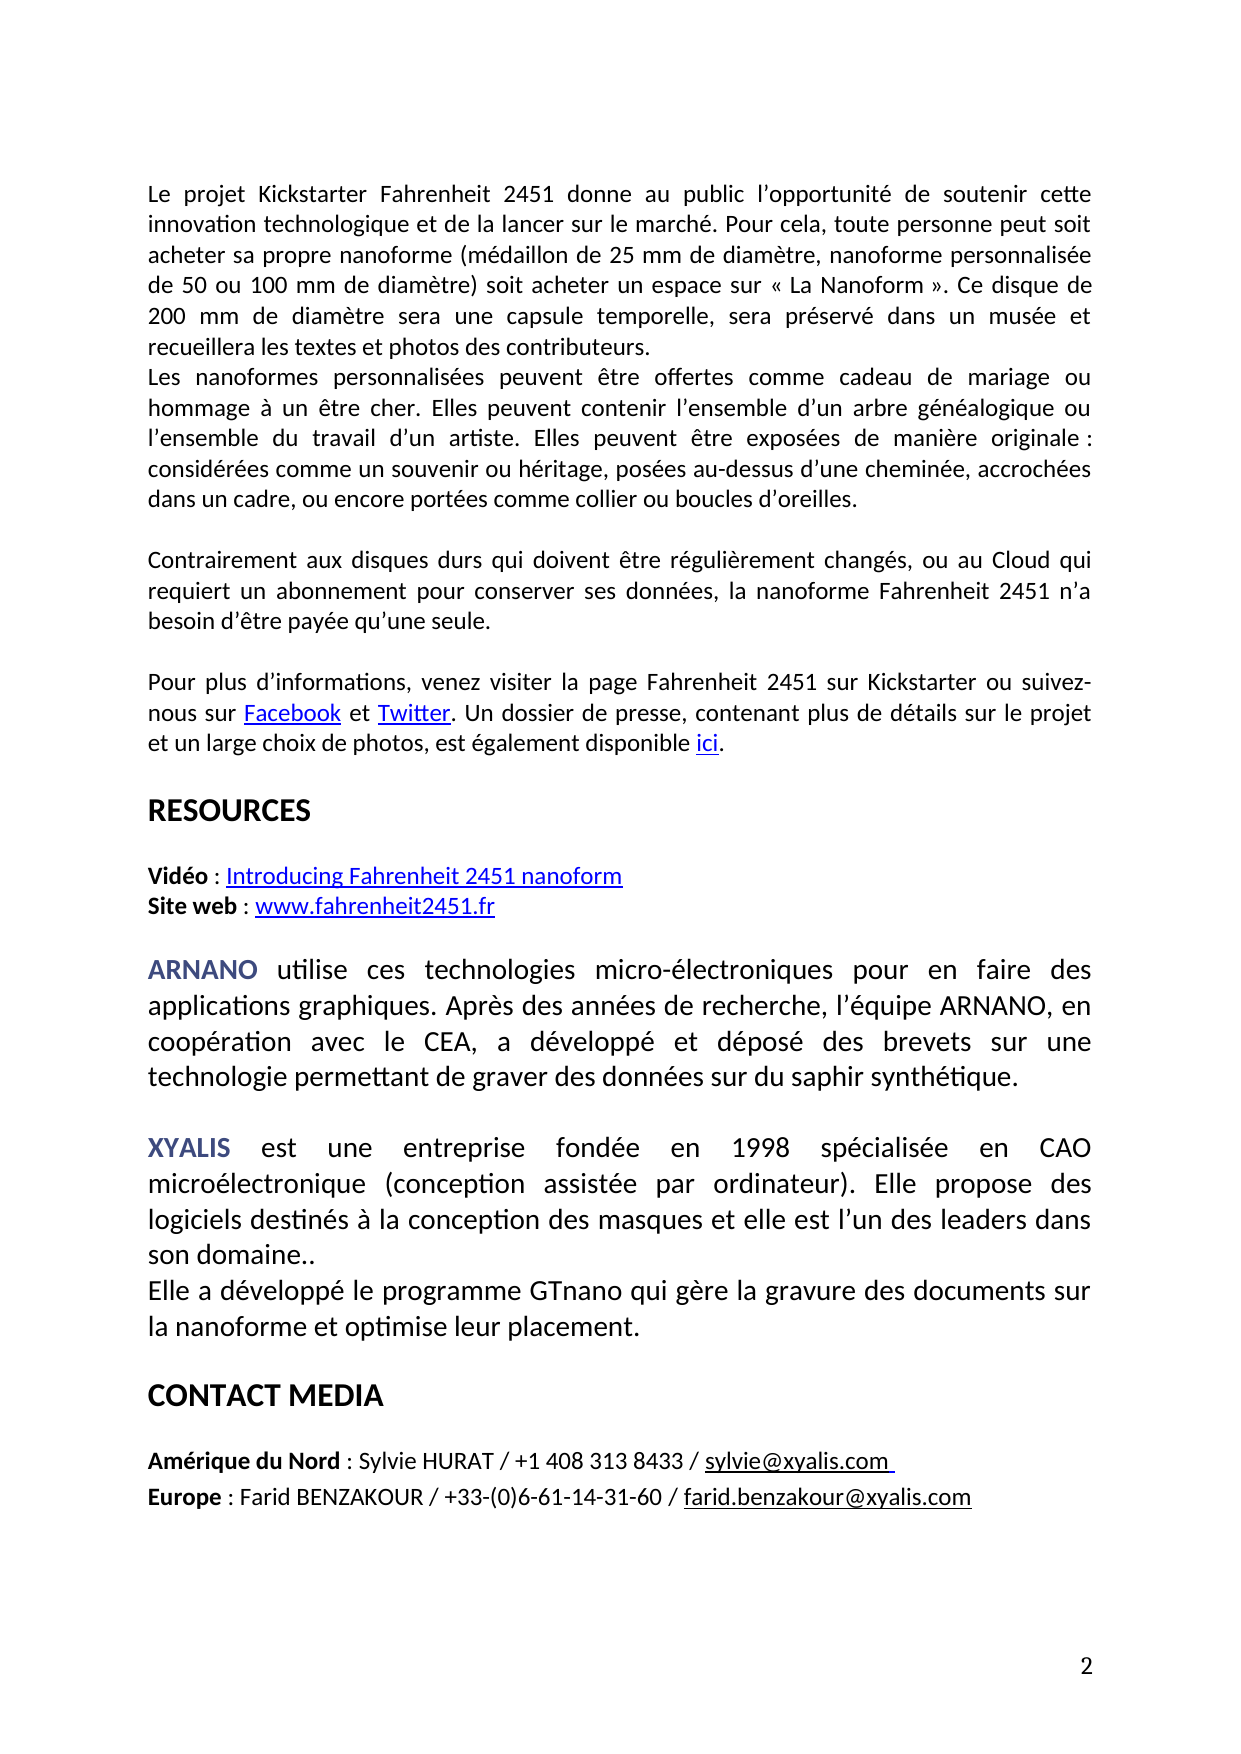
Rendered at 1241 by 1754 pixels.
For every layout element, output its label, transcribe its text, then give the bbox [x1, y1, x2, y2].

text Site web : www.fahrenheit2451.fr [148, 890, 1093, 921]
text Les nanoformes personnalisées peuvent être offertes comme cadeau de mariage ou hommage à un être cher. Elles peuvent contenir l’ensemble d’un arbre généalogique ou l’ensemble du travail d’un artiste. Elles peuvent être exposées de manière originale : considérées comme un souvenir ou héritage, posées au-dessus d’une cheminée, accrochées dans un cadre, ou encore portées comme collier ou boucles d’oreilles. [148, 361, 1093, 514]
text Amérique du Nord : Sylvie HURAT / +1 408 313 8433 / sylvie@xyalis.com Europe : Farid BENZAKOUR / +33-(0)6-61-14-31-60 / farid.benzakour@xyalis.com [148, 1445, 1093, 1512]
text Pour plus d’informations, venez visiter la page Fahrenheit 2451 sur Kickstarter ou suivez-nous sur Facebook et Twitter. Un dossier de presse, contenant plus de détails sur le projet et un large choix de photos, est également disponible ici. [148, 666, 1093, 758]
text CONTACT MEDIA [148, 1374, 1093, 1414]
text Elle a développé le programme GTnano qui gère la gravure des documents sur la nanoforme et optimise leur placement. [148, 1272, 1093, 1343]
text Le projet Kickstarter Fahrenheit 2451 donne au public l’opportunité de soutenir cette innovation technologique et de la lancer sur le marché. Pour cela, toute personne peut soit acheter sa propre nanoforme (médaillon de 25 mm de diamètre, nanoforme personnalisée de 50 ou 100 mm de diamètre) soit acheter un espace sur « La Nanoform ». Ce disque de 200 mm de diamètre sera une capsule temporelle, sera préservé dans un musée et recueillera les textes et photos des contributeurs. [148, 178, 1093, 361]
text Contrairement aux disques durs qui doivent être régulièrement changés, ou au Cloud qui requiert un abonnement pour conserver ses données, la nanoforme Fahrenheit 2451 n’a besoin d’être payée qu’une seule. [148, 544, 1093, 636]
text XYALIS est une entreprise fondée en 1998 spécialisée en CAO microélectronique (conception assistée par ordinateur). Elle propose des logiciels destinés à la conception des masques et elle est l’un des leaders dans son domaine.. [148, 1129, 1093, 1272]
text RESOURCES [148, 788, 1093, 829]
text Vidéo : Introducing Fahrenheit 2451 nanoform [148, 860, 1093, 890]
text ARNANO utilise ces technologies micro-électroniques pour en faire des applications graphiques. Après des années de recherche, l’équipe ARNANO, en coopération avec le CEA, a développé et déposé des brevets sur une technologie permettant de graver des données sur du saphir synthétique. [148, 951, 1093, 1094]
